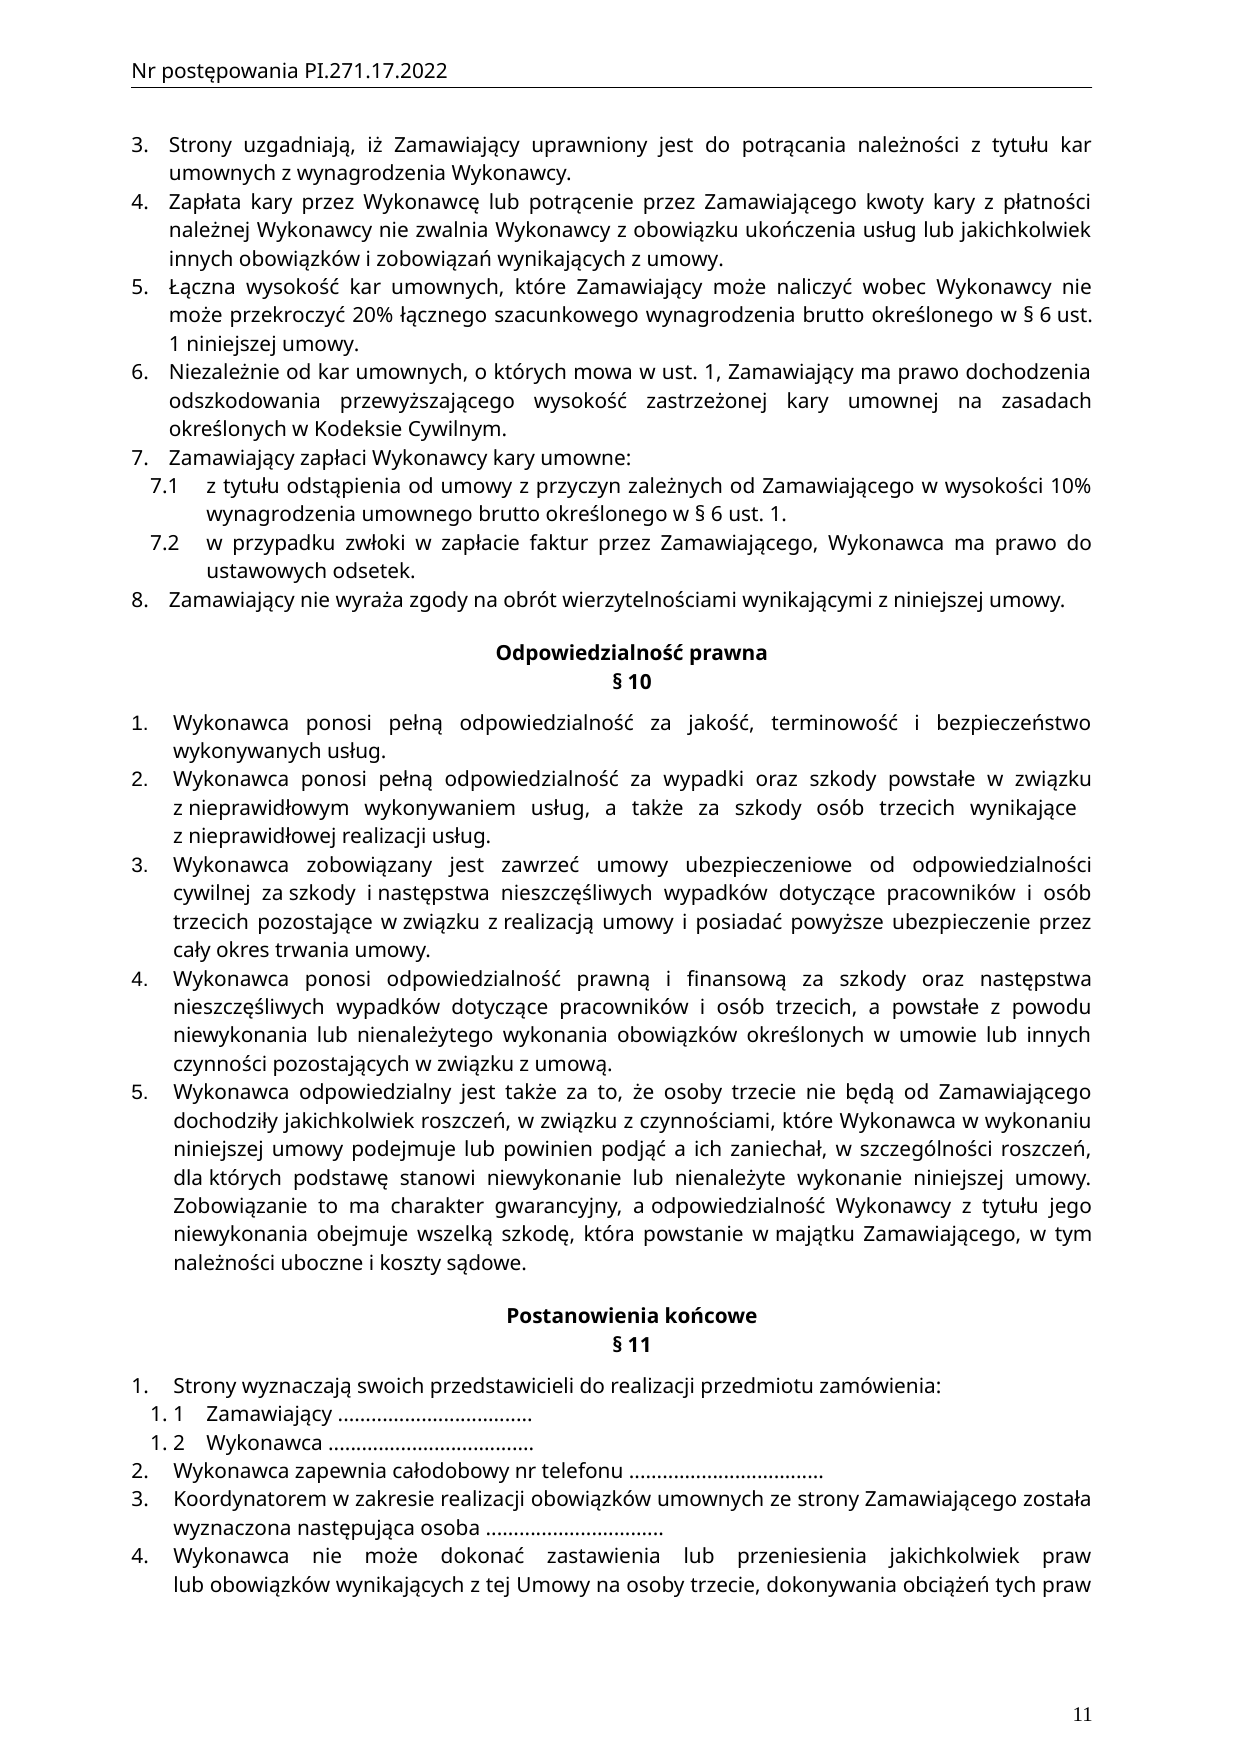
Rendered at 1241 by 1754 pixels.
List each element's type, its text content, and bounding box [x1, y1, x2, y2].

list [131, 1541, 1092, 1598]
list Wykonawca zobowiązany jest zawrzeć umowy ubezpieczeniowe od odpowiedzialności cywilnej za szkody i następstwa nieszczęśliwych wypadków dotyczące pracowników i osób trzecich pozostające w związku z realizacją umowy i posiadać powyższe ubezpieczenie przez cały okres trwania umowy. [131, 850, 1092, 964]
list Łączna wysokość kar umownych, które Zamawiający może naliczyć wobec Wykonawcy nie może przekroczyć 20% łącznego szacunkowego wynagrodzenia brutto określonego w § 6 ust. 1 niniejszej umowy. [131, 272, 1092, 357]
subtitle § 10 [171, 667, 1092, 695]
subtitle Postanowienia końcowe [171, 1301, 1092, 1330]
list Zamawiający zapłaci Wykonawcy kary umowne: [131, 443, 1092, 471]
list Wykonawca ..................................... [150, 1428, 1092, 1456]
list Wykonawca zapewnia całodobowy nr telefonu ................................... [131, 1456, 1092, 1484]
list Wykonawca ponosi odpowiedzialność prawną i finansową za szkody oraz następstwa nieszczęśliwych wypadków dotyczące pracowników i osób trzecich, a powstałe z powodu niewykonania lub nienależytego wykonania obowiązków określonych w umowie lub innych czynności pozostających w związku z umową. [131, 964, 1092, 1077]
list w przypadku zwłoki w zapłacie faktur przez Zamawiającego, Wykonawca ma prawo do ustawowych odsetek. [150, 528, 1092, 585]
list Wykonawca ponosi pełną odpowiedzialność za wypadki oraz szkody powstałe w związku z nieprawidłowym wykonywaniem usług, a także za szkody osób trzecich wynikające z nieprawidłowej realizacji usług. [131, 764, 1092, 850]
list Strony wyznaczają swoich przedstawicieli do realizacji przedmiotu zamówienia: [131, 1371, 1092, 1399]
list Zamawiający ................................... [150, 1399, 1092, 1428]
list Koordynatorem w zakresie realizacji obowiązków umownych ze strony Zamawiającego została wyznaczona następująca osoba ................................ [131, 1484, 1092, 1541]
list Niezależnie od kar umownych, o których mowa w ust. 1, Zamawiający ma prawo dochodzenia odszkodowania przewyższającego wysokość zastrzeżonej kary umownej na zasadach określonych w Kodeksie Cywilnym. [131, 357, 1092, 443]
subtitle § 11 [171, 1330, 1092, 1358]
list Zamawiający nie wyraża zgody na obrót wierzytelnościami wynikającymi z niniejszej umowy. [131, 585, 1092, 613]
list Zapłata kary przez Wykonawcę lub potrącenie przez Zamawiającego kwoty kary z płatności należnej Wykonawcy nie zwalnia Wykonawcy z obowiązku ukończenia usług lub jakichkolwiek innych obowiązków i zobowiązań wynikających z umowy. [131, 187, 1092, 272]
list Wykonawca ponosi pełną odpowiedzialność za jakość, terminowość i bezpieczeństwo wykonywanych usług. [131, 708, 1092, 764]
list z tytułu odstąpienia od umowy z przyczyn zależnych od Zamawiającego w wysokości 10% wynagrodzenia umownego brutto określonego w § 6 ust. 1. [150, 471, 1092, 528]
subtitle Odpowiedzialność prawna [171, 638, 1092, 667]
list Wykonawca odpowiedzialny jest także za to, że osoby trzecie nie będą od Zamawiającego dochodziły jakichkolwiek roszczeń, w związku z czynnościami, które Wykonawca w wykonaniu niniejszej umowy podejmuje lub powinien podjąć a ich zaniechał, w szczególności roszczeń, dla których podstawę stanowi niewykonanie lub nienależyte wykonanie niniejszej umowy. Zobowiązanie to ma charakter gwarancyjny, a odpowiedzialność Wykonawcy z tytułu jego niewykonania obejmuje wszelką szkodę, która powstanie w majątku Zamawiającego, w tym należności uboczne i koszty sądowe. [131, 1077, 1092, 1276]
list Strony uzgadniają, iż Zamawiający uprawniony jest do potrącania należności z tytułu kar umownych z wynagrodzenia Wykonawcy. [131, 130, 1092, 187]
